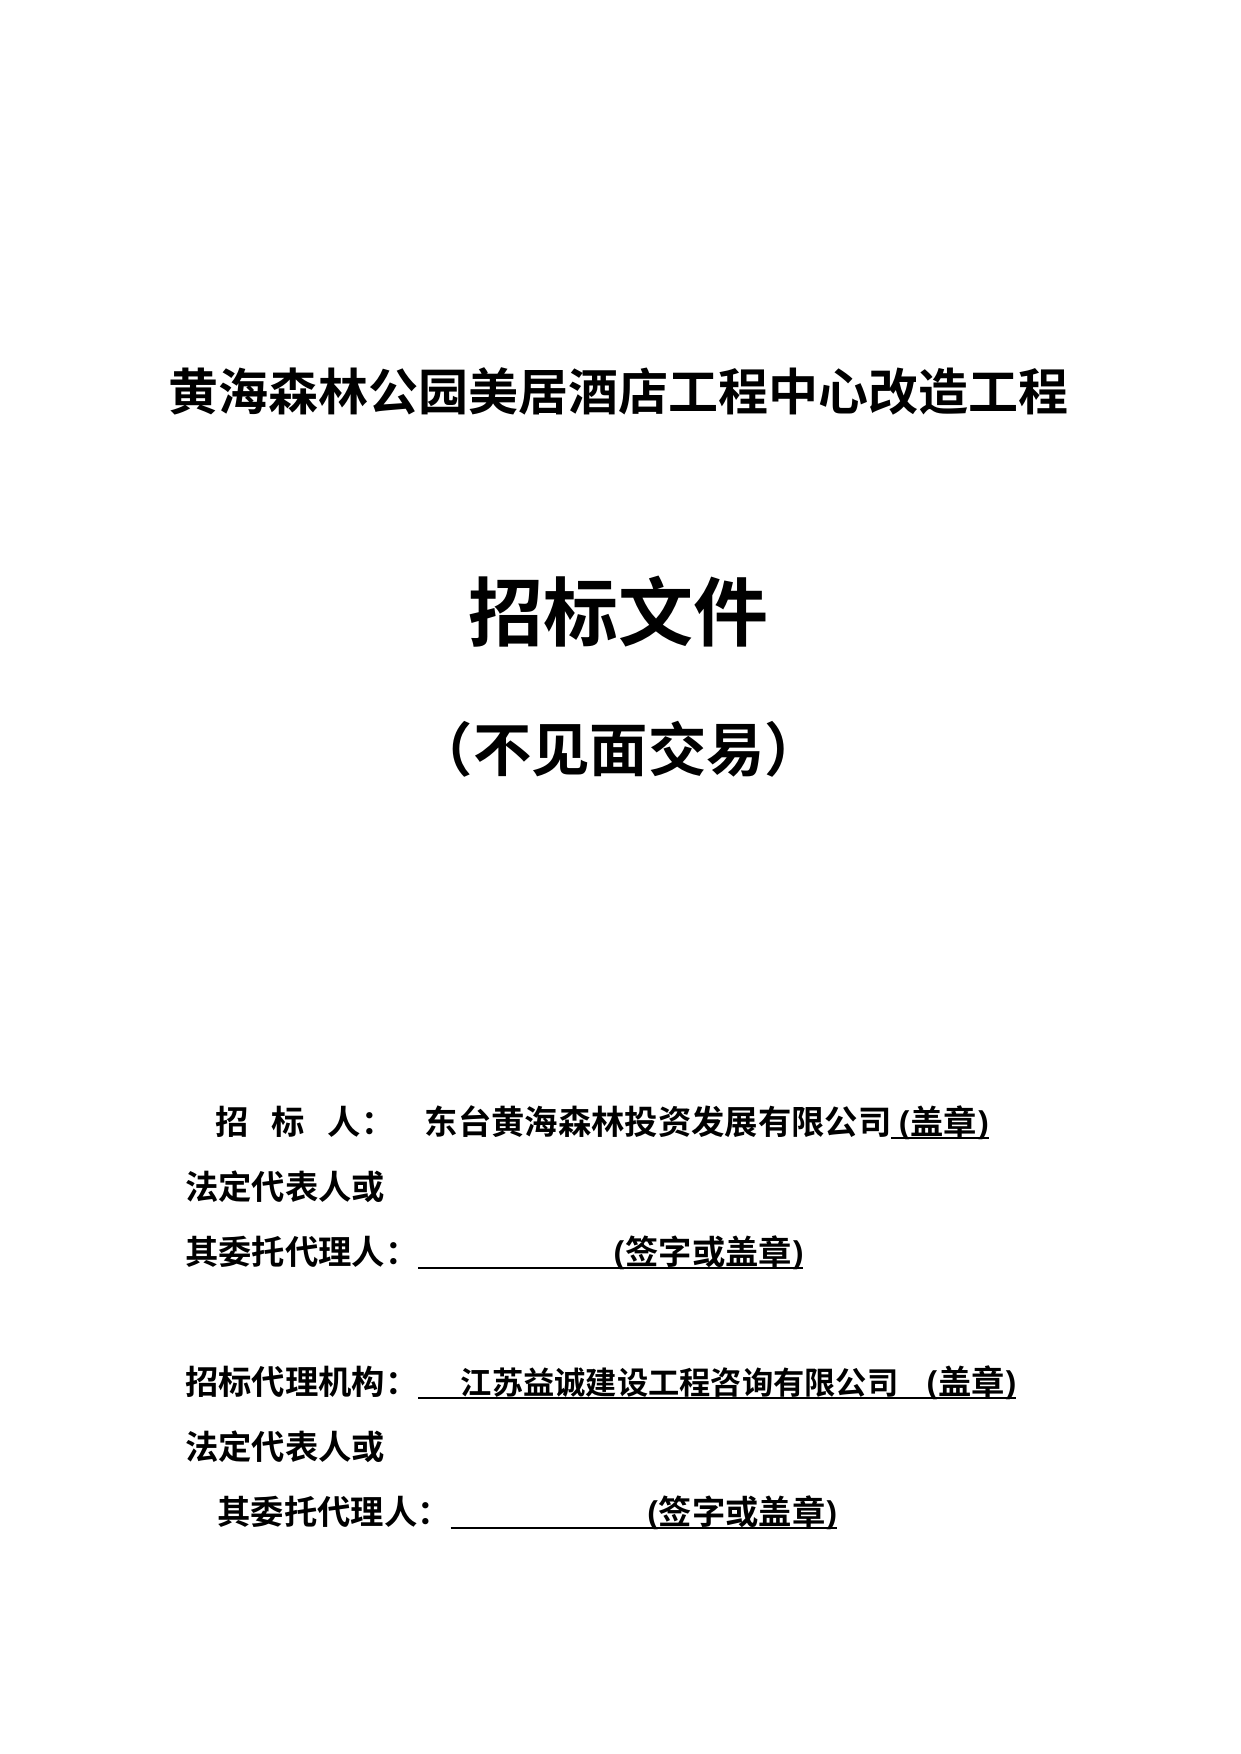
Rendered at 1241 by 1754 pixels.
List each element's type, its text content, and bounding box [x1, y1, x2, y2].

text 黄海森林公园美居酒店工程中心改造工程 [150, 340, 1087, 438]
text 其委托代理人： (签字或盖章) [150, 1477, 1087, 1542]
text 招标代理机构： 江苏益诚建设工程咨询有限公司 (盖章) [150, 1347, 1087, 1412]
text 法定代表人或 [150, 1412, 1087, 1477]
text 招标文件 [150, 542, 1087, 672]
text 招 标 人： 东台黄海森林投资发展有限公司 (盖章) [150, 1087, 1087, 1152]
text 法定代表人或 [150, 1152, 1087, 1217]
text 其委托代理人： (签字或盖章) [150, 1217, 1087, 1282]
text （不见面交易） [150, 697, 1087, 795]
